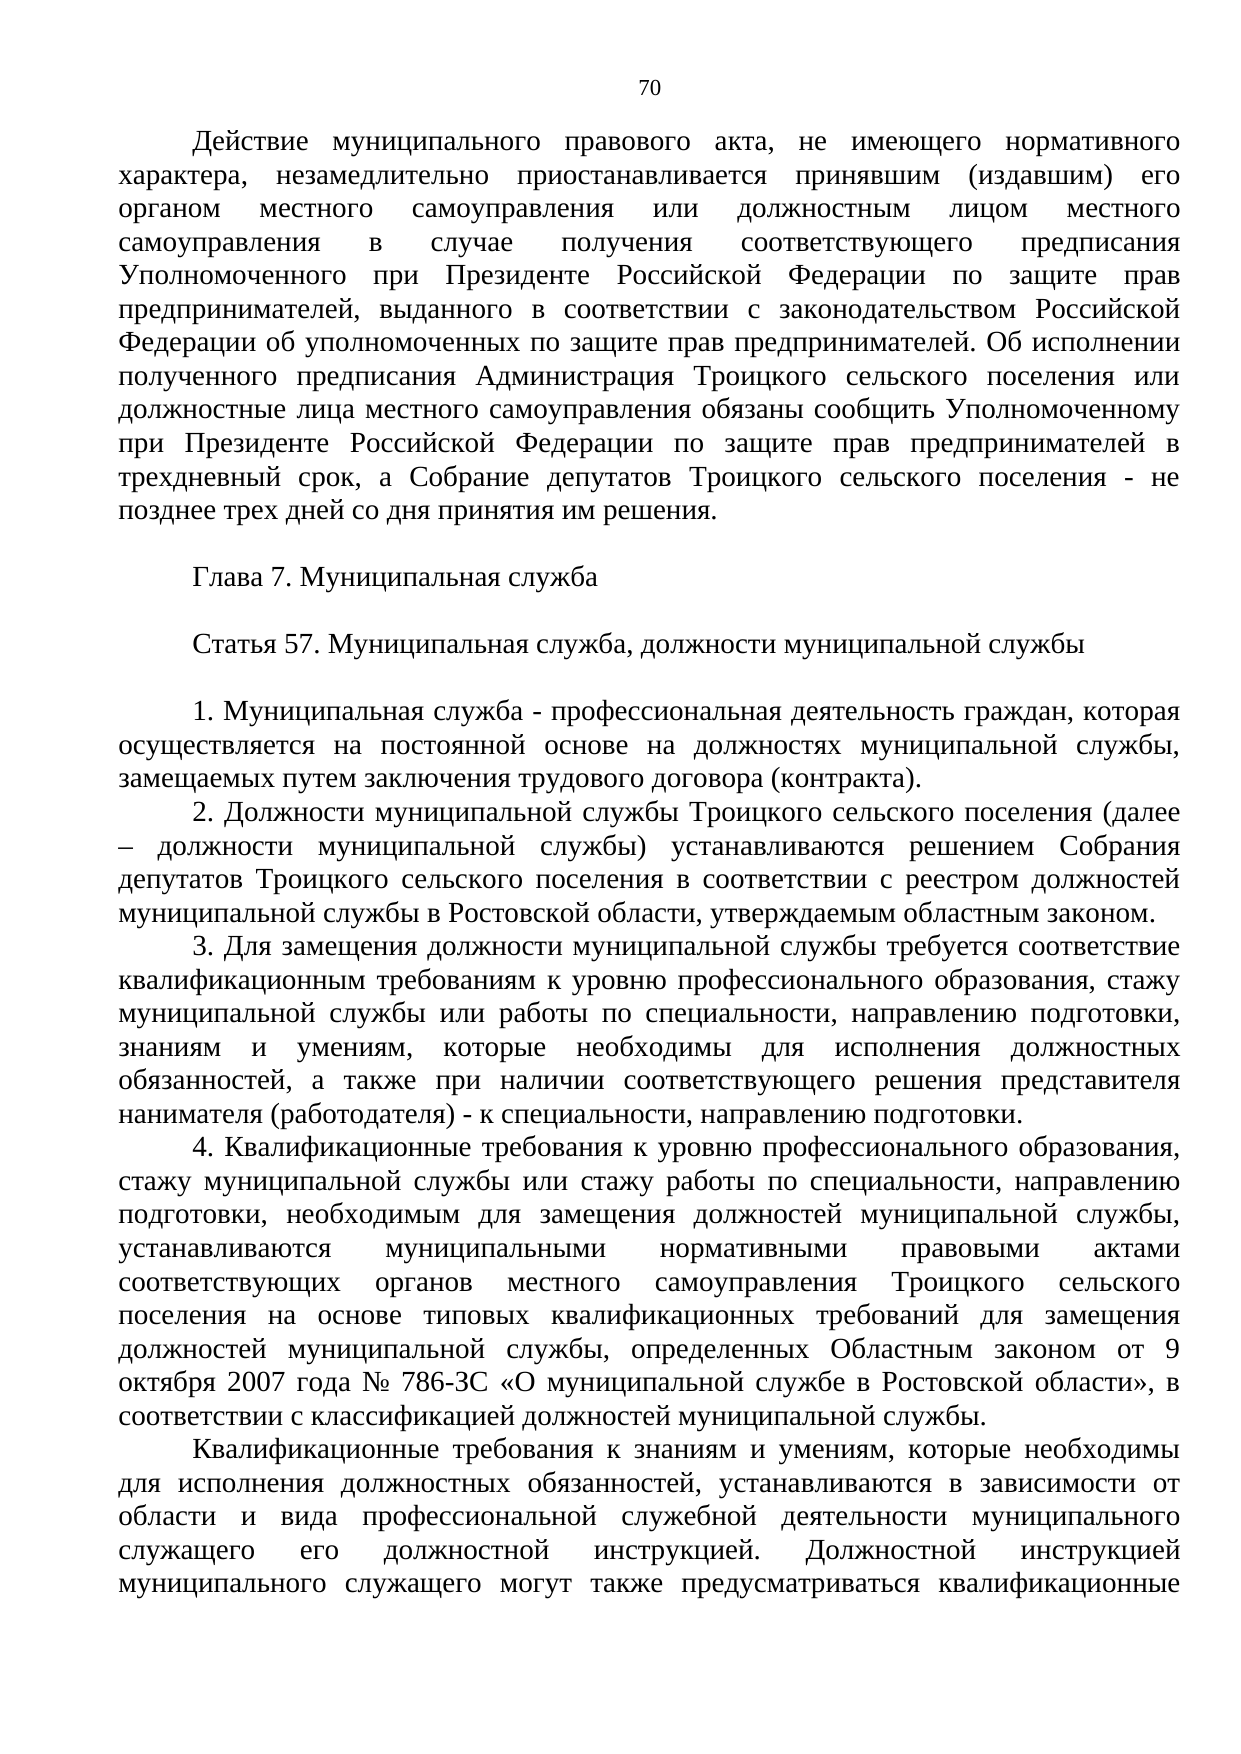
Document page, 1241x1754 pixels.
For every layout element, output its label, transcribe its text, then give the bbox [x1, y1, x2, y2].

text 3. Для замещения должности муниципальной службы требуется соответствие квалификационным требованиям к уровню профессионального образования, стажу муниципальной службы или работы по специальности, направлению подготовки, знаниям и умениям, которые необходимы для исполнения должностных обязанностей, а также при наличии соответствующего решения представителя нанимателя (работодателя) - к специальности, направлению подготовки. [118, 928, 1181, 1129]
text Глава 7. Муниципальная служба [118, 559, 1181, 593]
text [118, 1431, 1181, 1599]
text 2. Должности муниципальной службы Троицкого сельского поселения (далее – должности муниципальной службы) устанавливаются решением Собрания депутатов Троицкого сельского поселения в соответствии с реестром должностей муниципальной службы в Ростовской области, утверждаемым областным законом. [118, 794, 1181, 928]
text 4. Квалификационные требования к уровню профессионального образования, стажу муниципальной службы или стажу работы по специальности, направлению подготовки, необходимым для замещения должностей муниципальной службы, устанавливаются муниципальными нормативными правовыми актами соответствующих органов местного самоуправления Троицкого сельского поселения на основе типовых квалификационных требований для замещения должностей муниципальной службы, определенных Областным законом от 9 октября 2007 года № 786-ЗС «О муниципальной службе в Ростовской области», в соответствии с классификацией должностей муниципальной службы. [118, 1129, 1181, 1431]
text Действие муниципального правового акта, не имеющего нормативного характера, незамедлительно приостанавливается принявшим (издавшим) его органом местного самоуправления или должностным лицом местного самоуправления в случае получения соответствующего предписания Уполномоченного при Президенте Российской Федерации по защите прав предпринимателей, выданного в соответствии с законодательством Российской Федерации об уполномоченных по защите прав предпринимателей. Об исполнении полученного предписания Администрация Троицкого сельского поселения или должностные лица местного самоуправления обязаны сообщить Уполномоченному при Президенте Российской Федерации по защите прав предпринимателей в трехдневный срок, а Собрание депутатов Троицкого сельского поселения - не позднее трех дней со дня принятия им решения. [118, 123, 1181, 526]
text Статья 57. Муниципальная служба, должности муниципальной службы [118, 626, 1181, 660]
text 1. Муниципальная служба - профессиональная деятельность граждан, которая осуществляется на постоянной основе на должностях муниципальной службы, замещаемых путем заключения трудового договора (контракта). [118, 693, 1181, 794]
